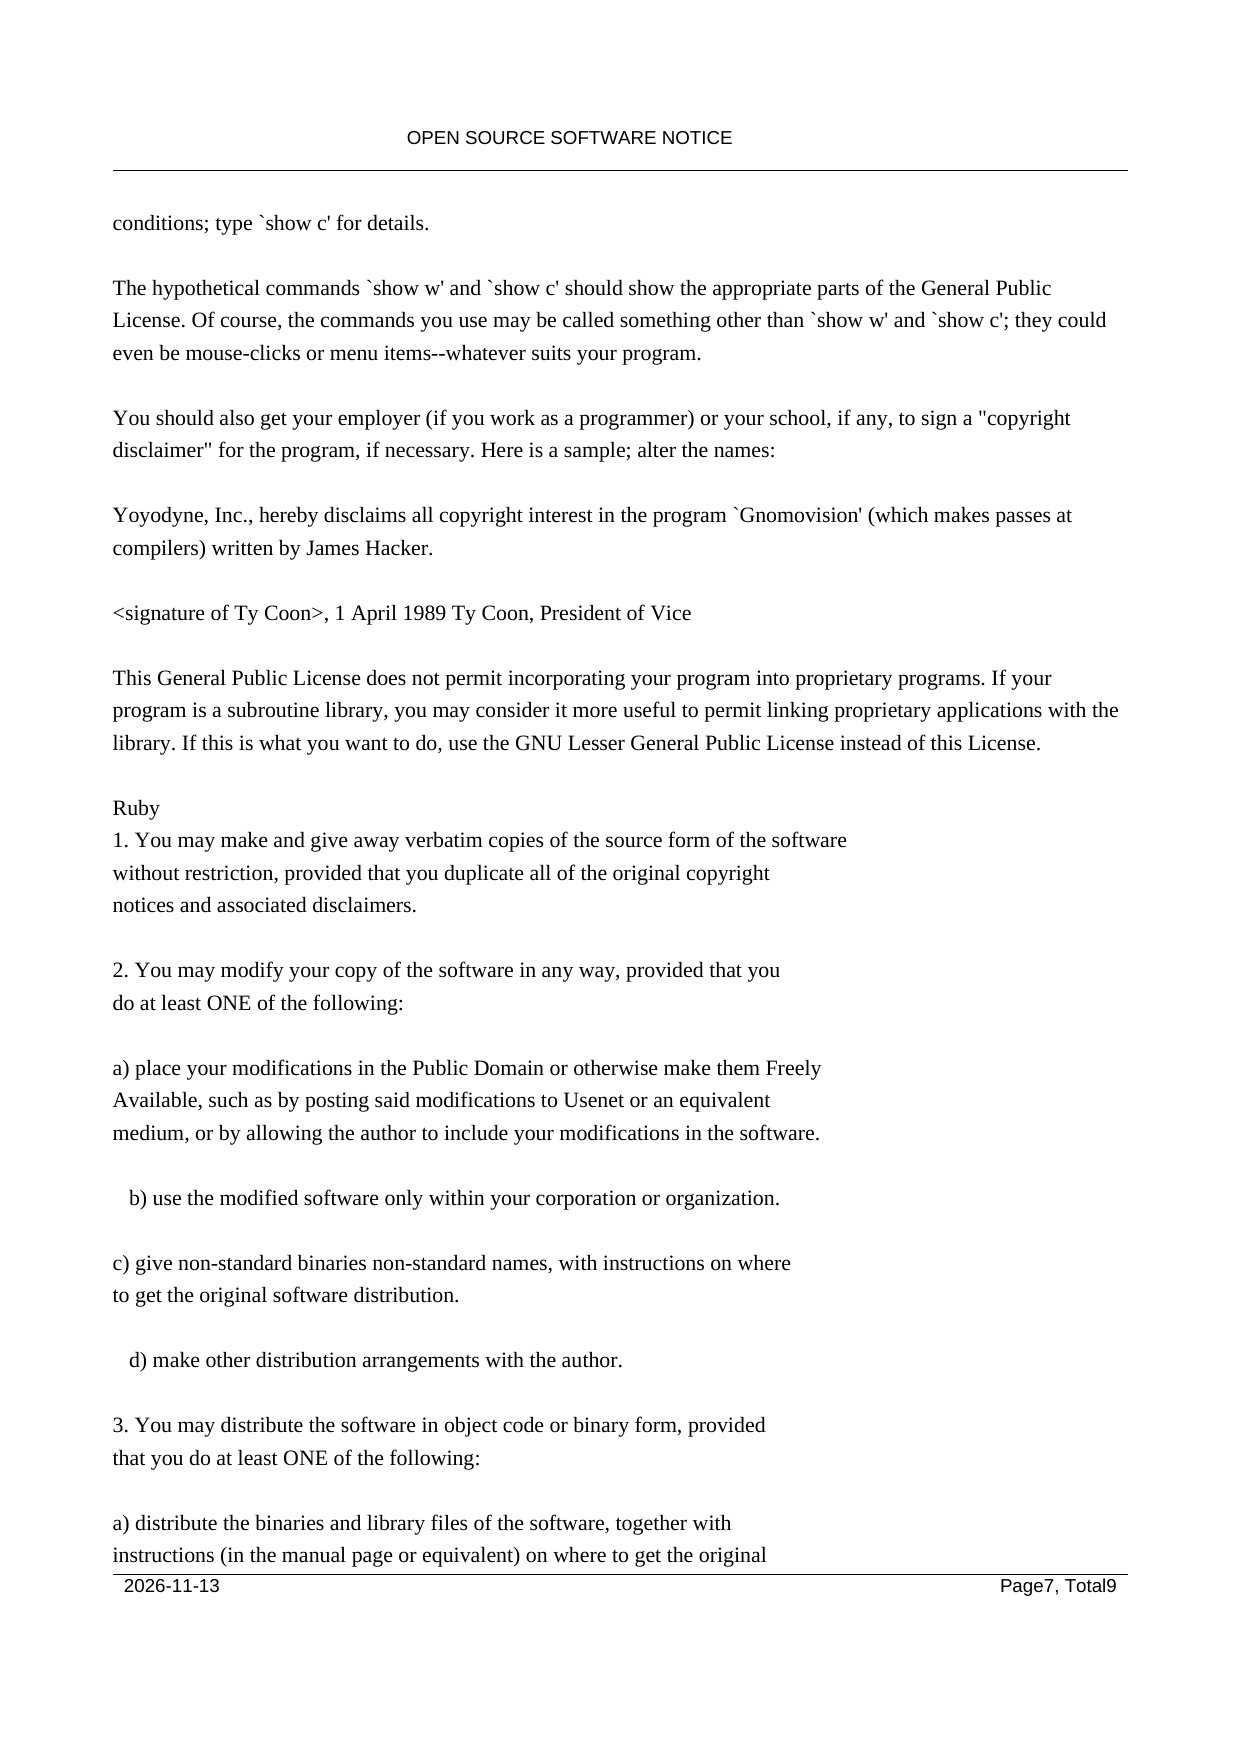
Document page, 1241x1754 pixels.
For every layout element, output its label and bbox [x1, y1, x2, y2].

text [112, 206, 1128, 1571]
